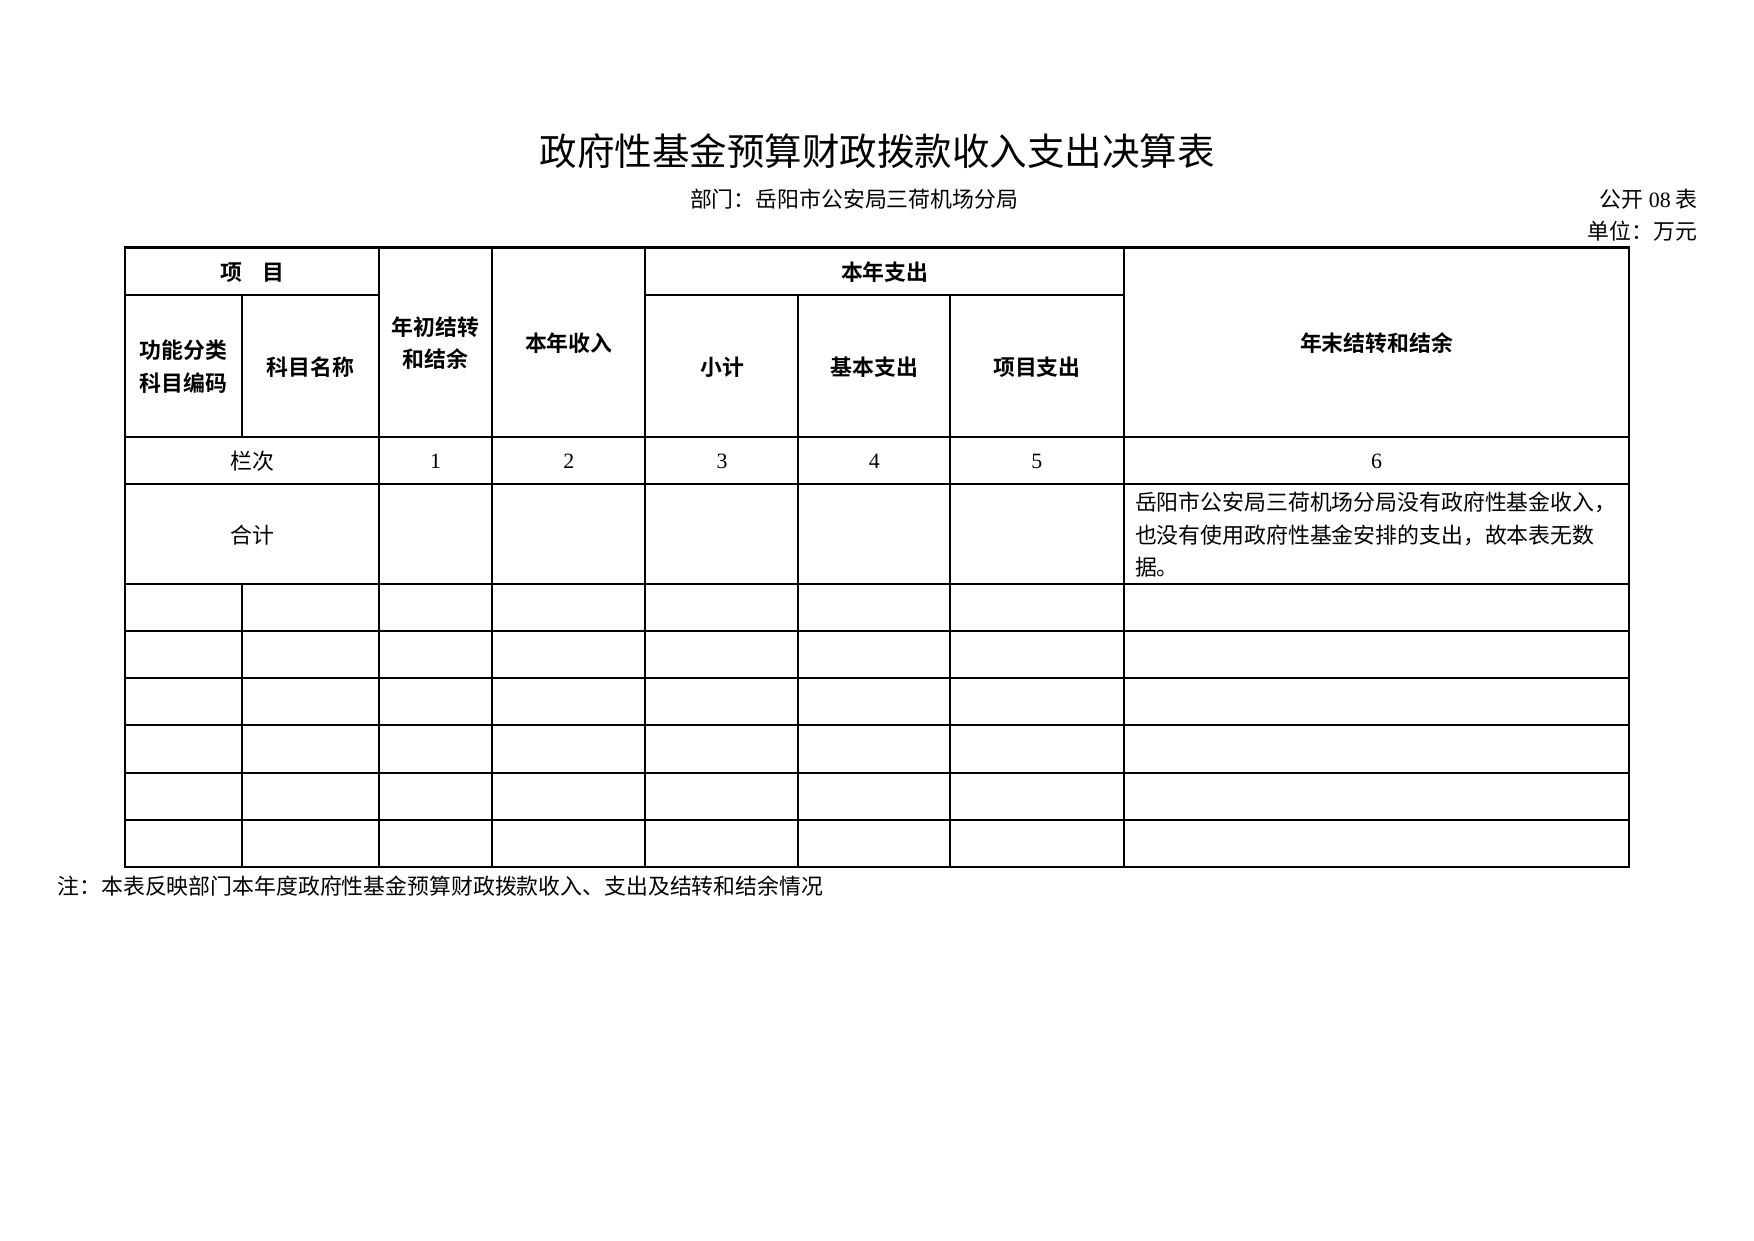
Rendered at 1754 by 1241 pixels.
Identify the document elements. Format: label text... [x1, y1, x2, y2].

table_cell [799, 632, 949, 677]
table_cell [126, 585, 241, 630]
table_cell 栏次 [126, 438, 378, 483]
table_cell [126, 679, 241, 724]
table_header 年初结转和结余 [380, 249, 491, 436]
table_cell [493, 726, 644, 772]
table_cell [951, 585, 1123, 630]
table_cell [646, 632, 797, 677]
table_cell [799, 774, 949, 819]
table_cell [951, 679, 1123, 724]
table_cell [493, 485, 644, 582]
table_cell [126, 821, 241, 866]
table_cell [646, 585, 797, 630]
table_cell [493, 632, 644, 677]
table_cell 科目名称 [243, 296, 378, 436]
table_cell [493, 821, 644, 866]
table_cell [1125, 726, 1628, 772]
table_header 本年支出 [646, 249, 1123, 294]
table_cell [799, 821, 949, 866]
table_header 本年收入 [493, 249, 644, 436]
table_cell [951, 726, 1123, 772]
table_cell [951, 774, 1123, 819]
table_cell [126, 726, 241, 772]
table_cell [951, 485, 1123, 582]
table_cell [799, 585, 949, 630]
table_cell 功能分类科目编码 [126, 296, 241, 436]
table_cell [646, 726, 797, 772]
table_cell [380, 679, 491, 724]
table_cell 1 [380, 438, 491, 483]
table_cell [1125, 585, 1628, 630]
table_cell [799, 485, 949, 582]
table_cell [243, 632, 378, 677]
text 单位：万元 [57, 214, 1697, 246]
table_cell [380, 726, 491, 772]
table_cell [243, 726, 378, 772]
table_cell [646, 679, 797, 724]
table_cell [380, 485, 491, 582]
table_cell [380, 774, 491, 819]
table_cell 4 [799, 438, 949, 483]
table_cell [646, 821, 797, 866]
table_cell [126, 632, 241, 677]
table_header 项 目 [126, 249, 378, 294]
table_cell [493, 774, 644, 819]
table_cell 项目支出 [951, 296, 1123, 436]
table_cell [1125, 821, 1628, 866]
table_cell 3 [646, 438, 797, 483]
table_cell [243, 679, 378, 724]
table_cell [951, 821, 1123, 866]
table_cell [799, 679, 949, 724]
table_cell 基本支出 [799, 296, 949, 436]
table_cell [380, 821, 491, 866]
table_cell [380, 632, 491, 677]
table_cell [799, 726, 949, 772]
table_cell [646, 485, 797, 582]
table_cell [1125, 679, 1628, 724]
table_cell [1125, 774, 1628, 819]
text 政府性基金预算财政拨款收入支出决算表 [57, 116, 1697, 181]
text 部门：岳阳市公安局三荷机场分局 公开08表 [57, 181, 1697, 214]
table_cell [243, 821, 378, 866]
table_cell [1125, 632, 1628, 677]
table_cell [243, 585, 378, 630]
table_cell 6 [1125, 438, 1628, 483]
table_cell 岳阳市公安局三荷机场分局没有政府性基金收入，也没有使用政府性基金安排的支出，故本表无数据。 [1125, 485, 1628, 582]
table_cell [493, 585, 644, 630]
table_cell [243, 774, 378, 819]
table_cell [126, 774, 241, 819]
table_header 年末结转和结余 [1125, 249, 1628, 436]
table_cell [951, 632, 1123, 677]
table_cell 小计 [646, 296, 797, 436]
table_cell [380, 585, 491, 630]
text 注：本表反映部门本年度政府性基金预算财政拨款收入、支出及结转和结余情况 [57, 868, 1697, 901]
table_cell [493, 679, 644, 724]
table_cell 2 [493, 438, 644, 483]
table_cell [646, 774, 797, 819]
table_cell 合计 [126, 485, 378, 582]
table_cell 5 [951, 438, 1123, 483]
